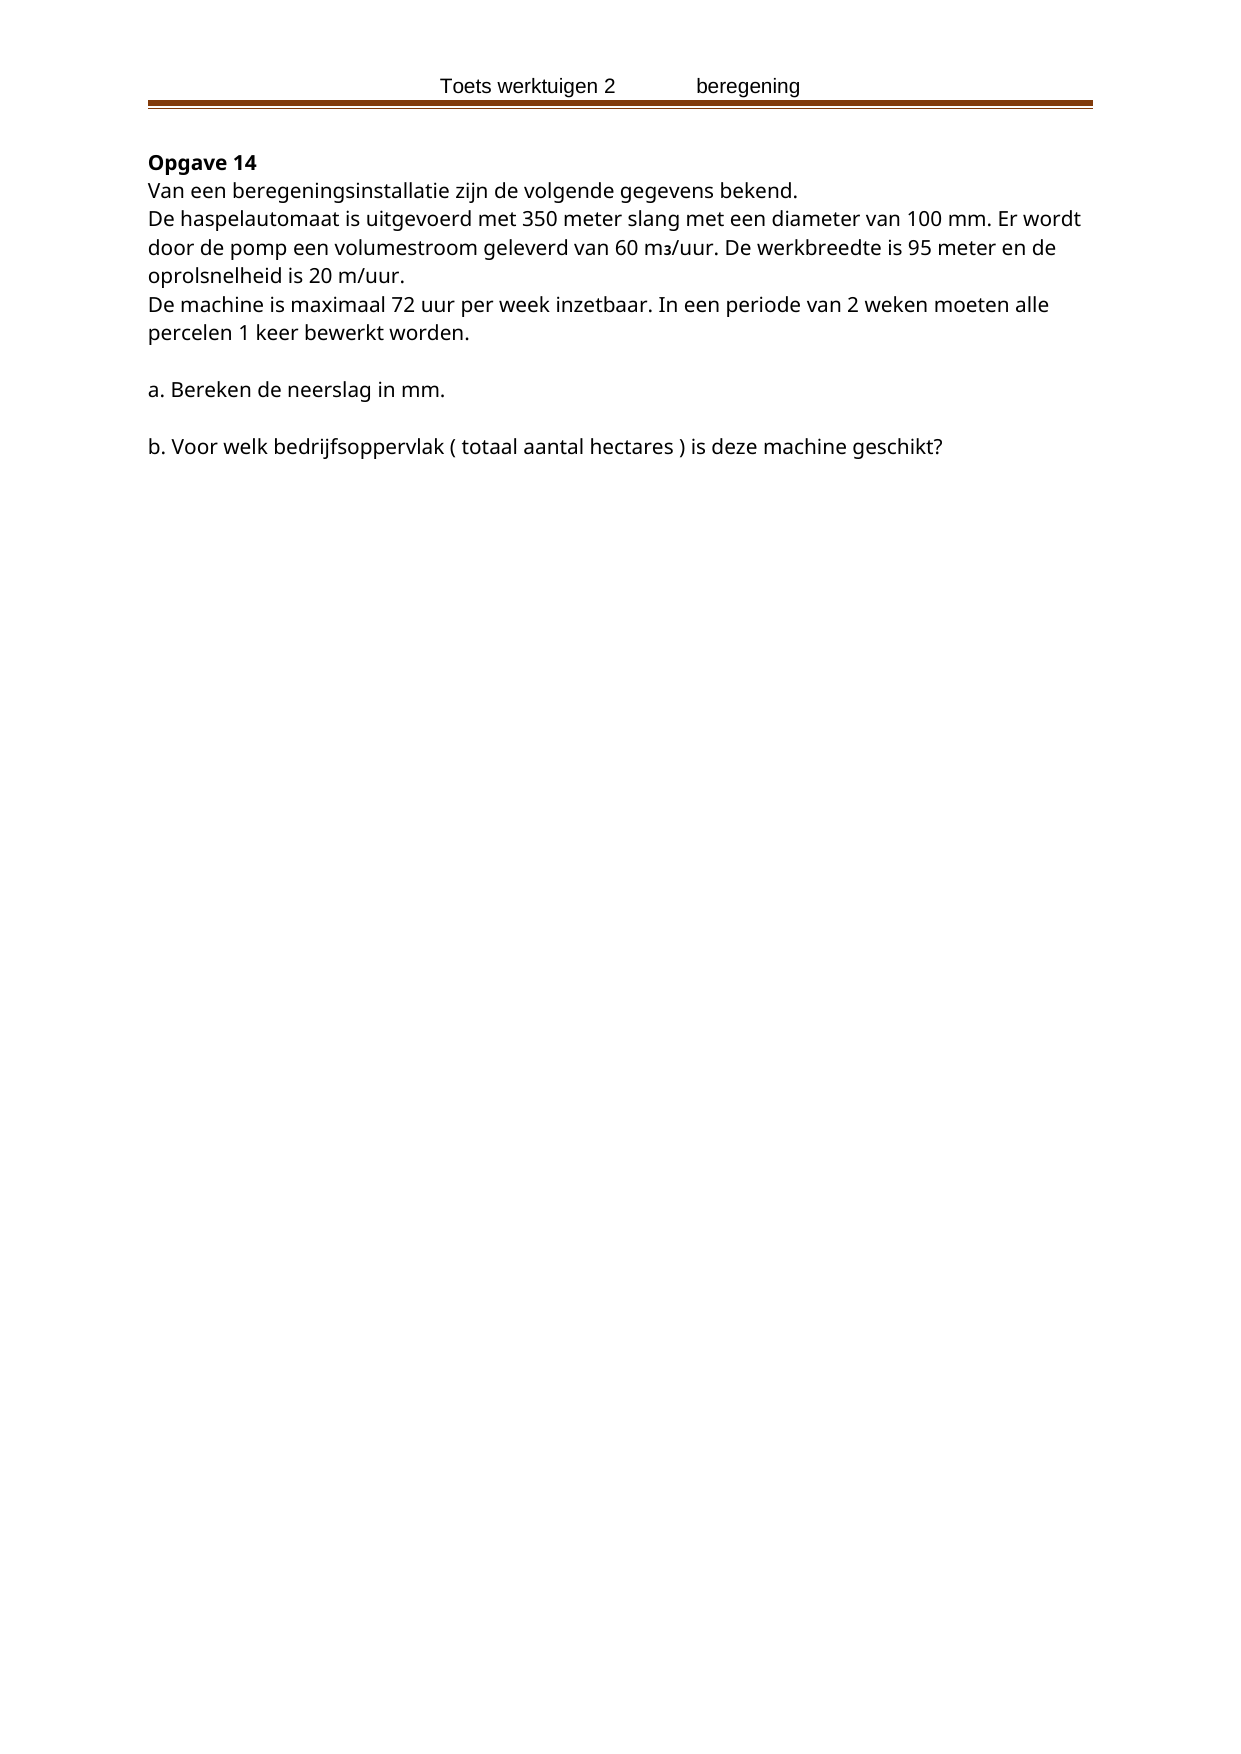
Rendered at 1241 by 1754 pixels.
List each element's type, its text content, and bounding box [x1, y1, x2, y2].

text Opgave 14 [148, 148, 1093, 176]
text Van een beregeningsinstallatie zijn de volgende gegevens bekend. [148, 176, 1093, 204]
text De machine is maximaal 72 uur per week inzetbaar. In een periode van 2 weken moeten alle percelen 1 keer bewerkt worden. [148, 290, 1093, 347]
text b. Voor welk bedrijfsoppervlak ( totaal aantal hectares ) is deze machine geschikt? [148, 432, 1093, 460]
text a. Bereken de neerslag in mm. [148, 375, 1093, 403]
text De haspelautomaat is uitgevoerd met 350 meter slang met een diameter van 100 mm. Er wordt door de pomp een volumestroom geleverd van 60 m3/uur. De werkbreedte is 95 meter en de oprolsnelheid is 20 m/uur. [148, 204, 1093, 290]
